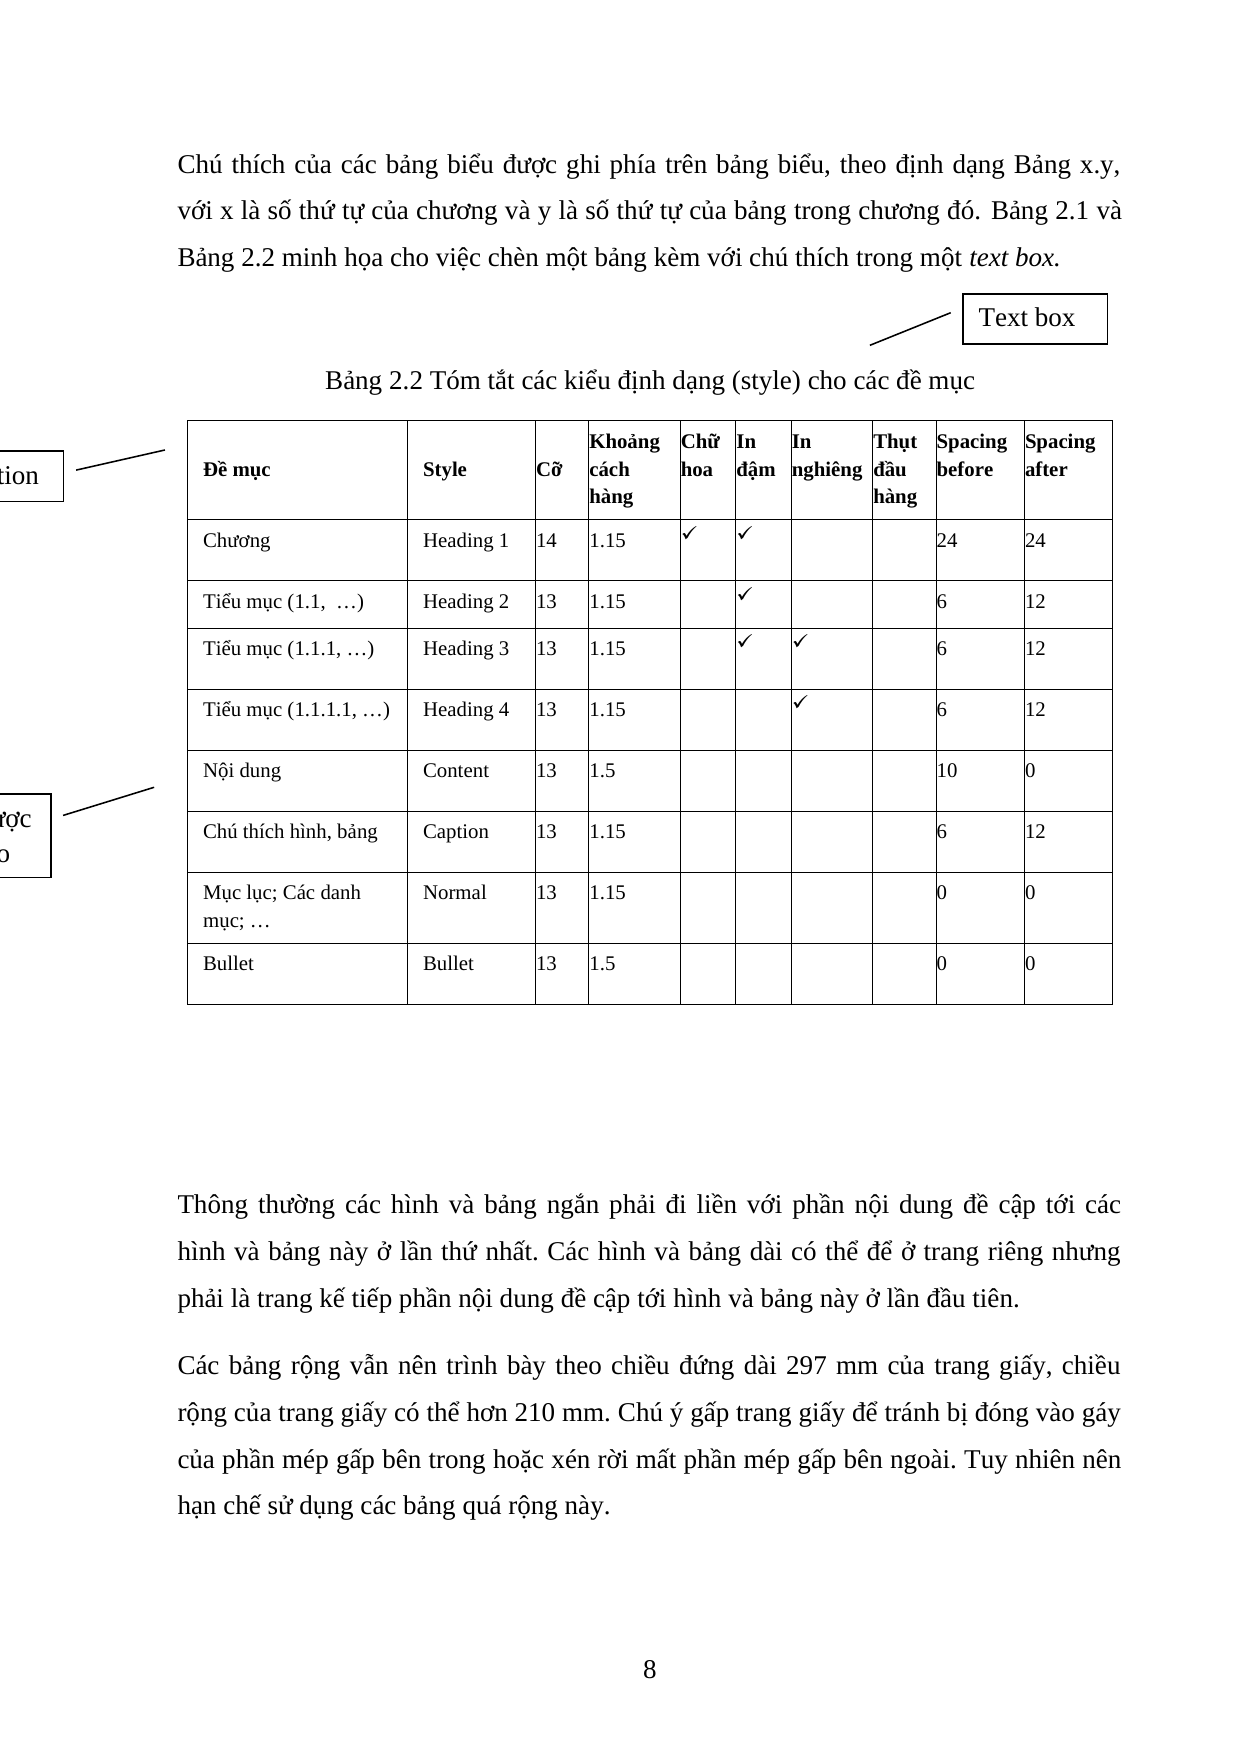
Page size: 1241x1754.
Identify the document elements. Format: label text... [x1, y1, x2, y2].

text Thông thường các hình và bảng ngắn phải đi liền với phần nội dung đề cập tới các hình và bảng này ở lần thứ nhất. Các hình và bảng dài có thể để ở trang riêng nhưng phải là trang kế tiếp phần nội dung đề cập tới hình và bảng này ở lần đầu tiên. [177, 1189, 1122, 1313]
text Chú thích của các bảng biểu được ghi phía trên bảng biểu, theo định dạng Bảng x.y, với x là số thứ tự của chương và y là số thứ tự của bảng trong chương đó. Bảng 2.1 và Bảng 2.2 minh họa cho việc chèn một bảng kèm với chú thích trong một text box. [177, 148, 1122, 272]
text Các bảng rộng vẫn nên trình bày theo chiều đứng dài 297 mm của trang giấy, chiều rộng của trang giấy có thể hơn 210 mm. Chú ý gấp trang giấy để tránh bị đóng vào gáy của phần mép gấp bên trong hoặc xén rời mất phần mép gấp bên ngoài. Tuy nhiên nên hạn chế sử dụng các bảng quá rộng này. [177, 1349, 1122, 1521]
